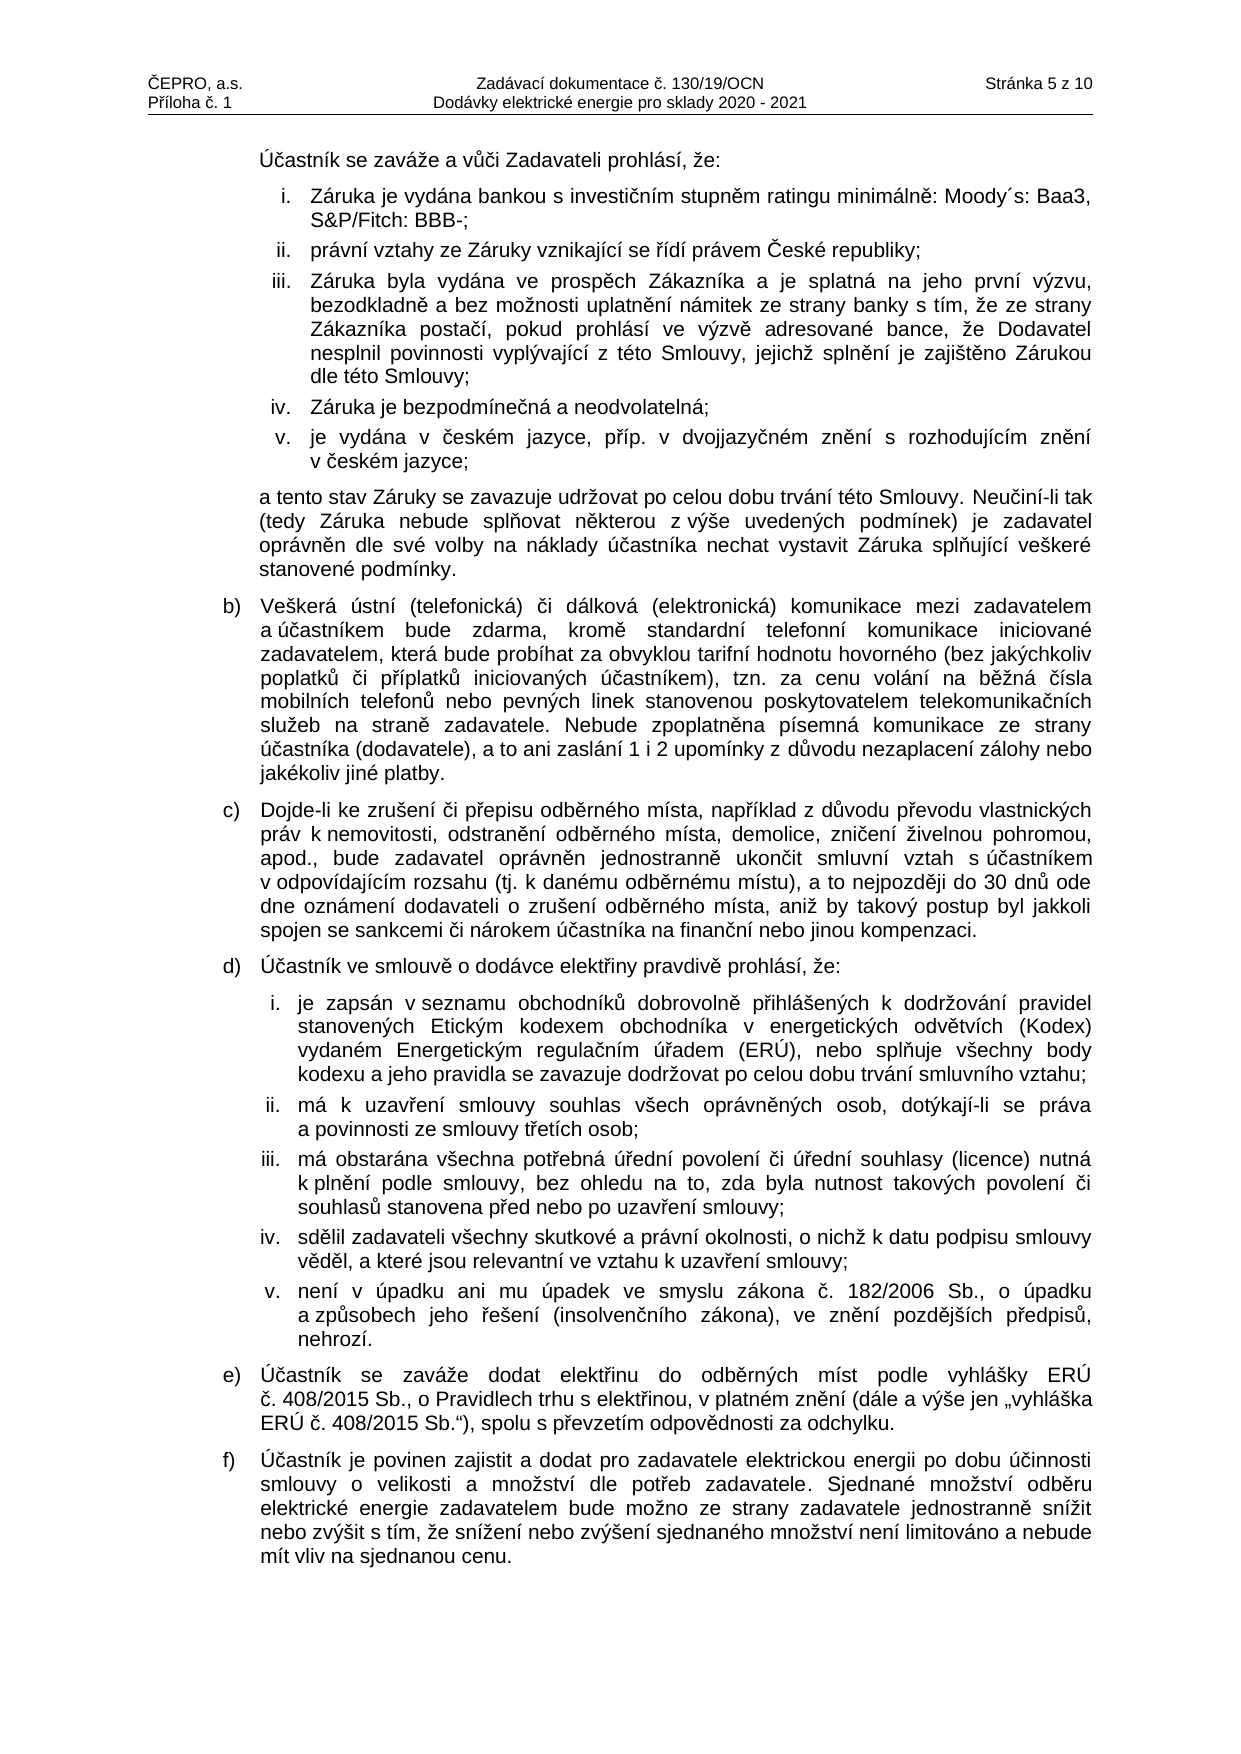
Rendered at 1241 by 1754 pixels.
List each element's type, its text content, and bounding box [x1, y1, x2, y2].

list Veškerá ústní (telefonická) či dálková (elektronická) komunikace mezi zadavatelem a účastníkem bude zdarma, kromě standardní telefonní komunikace iniciované zadavatelem, která bude probíhat za obvyklou tarifní hodnotu hovorného (bez jakýchkoliv poplatků či příplatků iniciovaných účastníkem), tzn. za cenu volání na běžná čísla mobilních telefonů nebo pevných linek stanovenou poskytovatelem telekomunikačních služeb na straně zadavatele. Nebude zpoplatněna písemná komunikace ze strany účastníka (dodavatele), a to ani zaslání 1 i 2 upomínky z důvodu nezaplacení zálohy nebo jakékoliv jiné platby. [223, 593, 1093, 785]
list Dojde-li ke zrušení či přepisu odběrného místa, například z důvodu převodu vlastnických práv k nemovitosti, odstranění odběrného místa, demolice, zničení živelnou pohromou, apod., bude zadavatel oprávněn jednostranně ukončit smluvní vztah s účastníkem v odpovídajícím rozsahu (tj. k danému odběrnému místu), a to nejpozději do 30 dnů ode dne oznámení dodavateli o zrušení odběrného místa, aniž by takový postup byl jakkoli spojen se sankcemi či nárokem účastníka na finanční nebo jinou kompenzaci. [223, 798, 1093, 941]
subtitle Záruka je bezpodmínečná a neodvolatelná; [291, 394, 1093, 418]
subtitle má obstarána všechna potřebná úřední povolení či úřední souhlasy (licence) nutná k plnění podle smlouvy, bez ohledu na to, zda byla nutnost takových povolení či souhlasů stanovena před nebo po uzavření smlouvy; [281, 1147, 1093, 1218]
subtitle Záruka je vydána bankou s investičním stupněm ratingu minimálně: Moody´s: Baa3, S&P/Fitch: BBB-; [291, 184, 1093, 232]
list Účastník je povinen zajistit a dodat pro zadavatele elektrickou energii po dobu účinnosti smlouvy o velikosti a množství dle potřeb zadavatele. Sjednané množství odběru elektrické energie zadavatelem bude možno ze strany zadavatele jednostranně snížit nebo zvýšit s tím, že snížení nebo zvýšení sjednaného množství není limitováno a nebude mít vliv na sjednanou cenu. [223, 1448, 1093, 1567]
subtitle není v úpadku ani mu úpadek ve smyslu zákona č. 182/2006 Sb., o úpadku a způsobech jeho řešení (insolvenčního zákona), ve znění pozdějších předpisů, nehrozí. [281, 1279, 1093, 1351]
list Účastník ve smlouvě o dodávce elektřiny pravdivě prohlásí, že: [223, 954, 1093, 978]
subtitle sdělil zadavateli všechny skutkové a právní okolnosti, o nichž k datu podpisu smlouvy věděl, a které jsou relevantní ve vztahu k uzavření smlouvy; [281, 1225, 1093, 1273]
subtitle je vydána v českém jazyce, příp. v dvojjazyčném znění s rozhodujícím znění v českém jazyce; [291, 425, 1093, 473]
subtitle Účastník se zaváže a vůči Zadavateli prohlásí, že: [259, 148, 1093, 172]
subtitle právní vztahy ze Záruky vznikající se řídí právem České republiky; [291, 238, 1093, 262]
subtitle má k uzavření smlouvy souhlas všech oprávněných osob, dotýkají-li se práva a povinnosti ze smlouvy třetích osob; [281, 1092, 1093, 1140]
list Účastník se zaváže dodat elektřinu do odběrných míst podle vyhlášky ERÚ č. 408/2015 Sb., o Pravidlech trhu s elektřinou, v platném znění (dále a výše jen „vyhláška ERÚ č. 408/2015 Sb.“), spolu s převzetím odpovědnosti za odchylku. [223, 1363, 1093, 1435]
subtitle a tento stav Záruky se zavazuje udržovat po celou dobu trvání této Smlouvy. Neučiní-li tak (tedy Záruka nebude splňovat některou z výše uvedených podmínek) je zadavatel oprávněn dle své volby na náklady účastníka nechat vystavit Záruka splňující veškeré stanovené podmínky. [259, 485, 1093, 581]
subtitle je zapsán v seznamu obchodníků dobrovolně přihlášených k dodržování pravidel stanovených Etickým kodexem obchodníka v energetických odvětvích (Kodex) vydaném Energetickým regulačním úřadem (ERÚ), nebo splňuje všechny body kodexu a jeho pravidla se zavazuje dodržovat po celou dobu trvání smluvního vztahu; [281, 990, 1093, 1086]
subtitle Záruka byla vydána ve prospěch Zákazníka a je splatná na jeho první výzvu, bezodkladně a bez možnosti uplatnění námitek ze strany banky s tím, že ze strany Zákazníka postačí, pokud prohlásí ve výzvě adresované bance, že Dodavatel nesplnil povinnosti vyplývající z této Smlouvy, jejichž splnění je zajištěno Zárukou dle této Smlouvy; [291, 268, 1093, 388]
